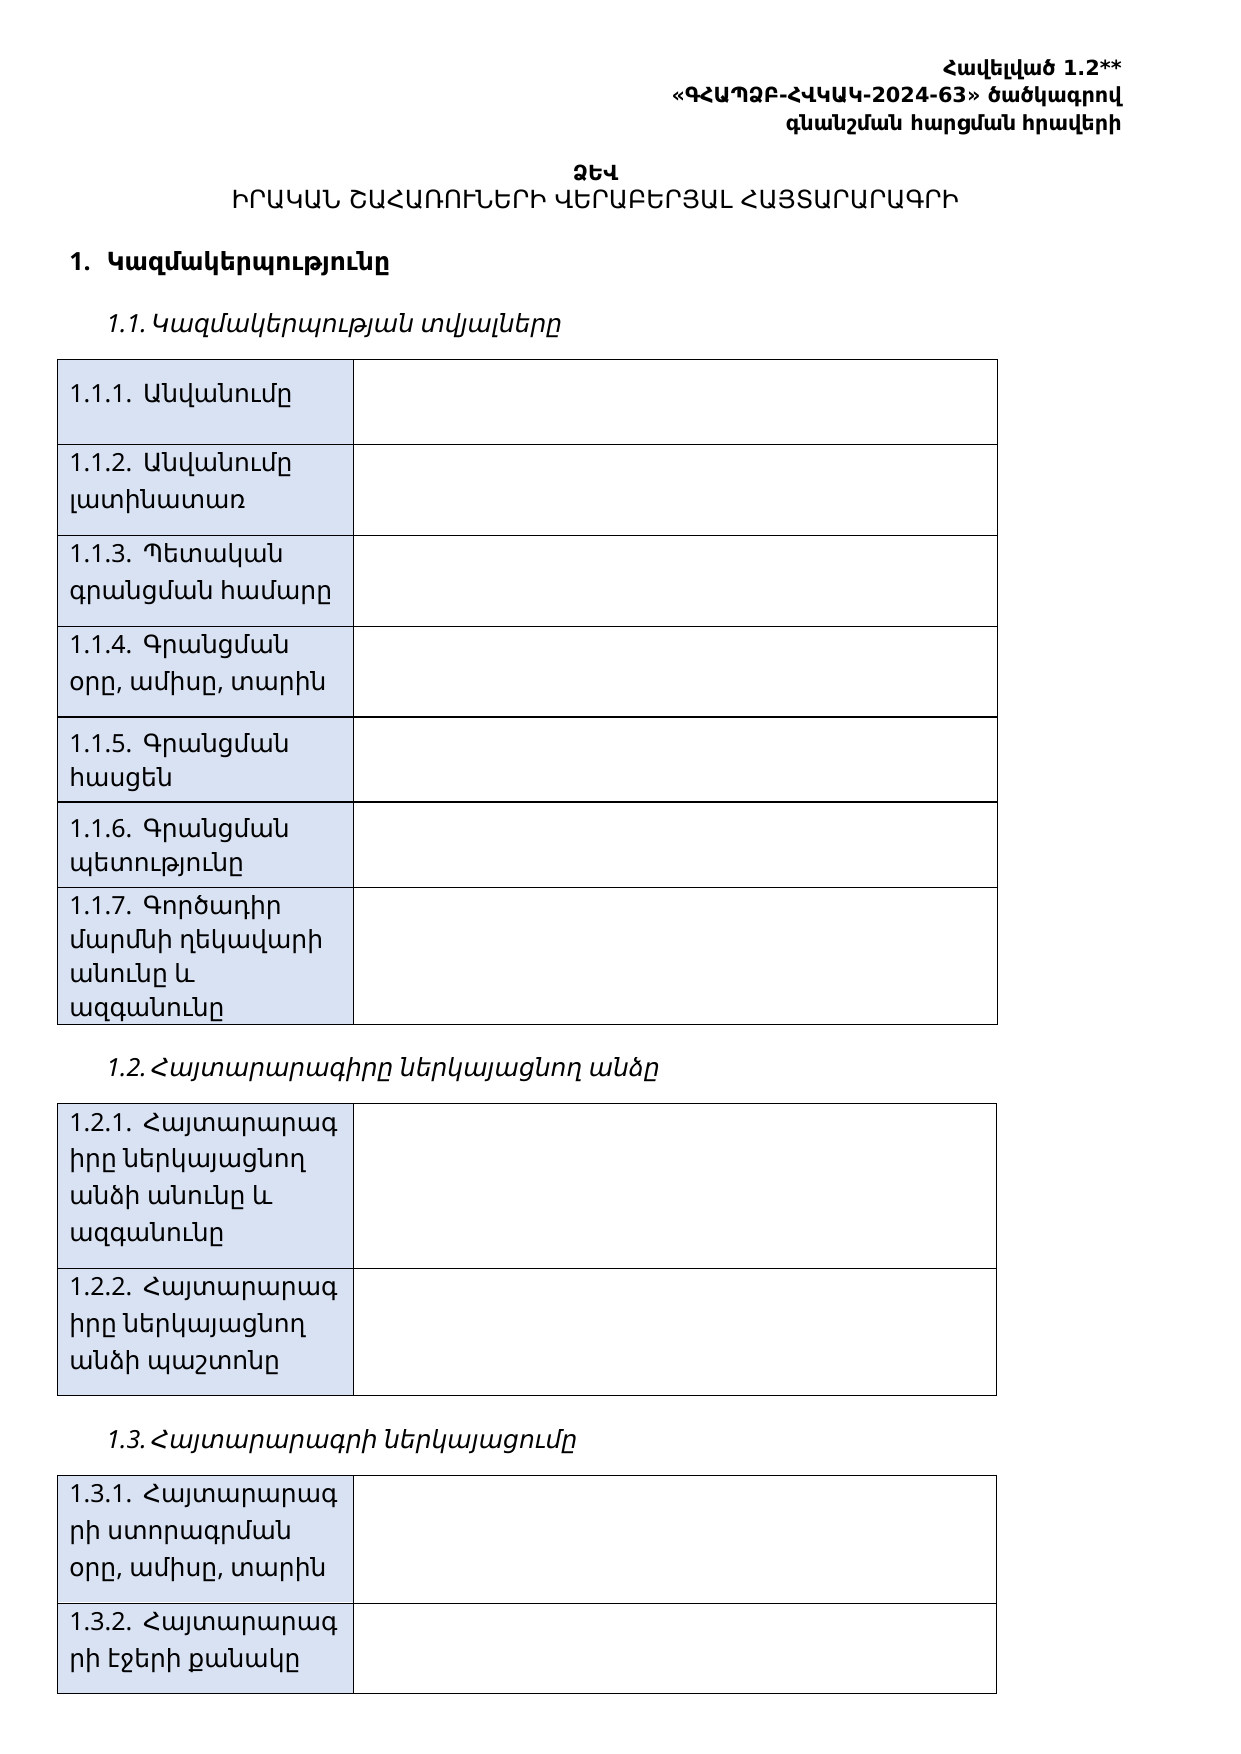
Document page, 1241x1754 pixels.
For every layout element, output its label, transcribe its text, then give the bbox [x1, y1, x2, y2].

text ԻՐԱԿԱՆ ՇԱՀԱՌՈՒՆԵՐԻ ՎԵՐԱԲԵՐՅԱԼ ՀԱՅՏԱՐԱՐԱԳՐԻ [69, 185, 1121, 214]
table_cell [354, 536, 997, 626]
table_header [354, 360, 997, 444]
table_header Անվանումը [58, 360, 353, 444]
table_cell Հայտարարագիրը ներկայացնող անձի պաշտոնը [58, 1269, 353, 1395]
list Հայտարարագիրը ներկայացնող անձը [106, 1050, 1121, 1084]
table_cell [354, 803, 997, 887]
table_cell Գրանցման օրը, ամիսը, տարին [58, 627, 353, 716]
table_cell Գործադիր մարմնի ղեկավարի անունը և ազգանունը [58, 888, 353, 1024]
table_header Հայտարարագիրը ներկայացնող անձի անունը և ազգանունը [58, 1104, 353, 1268]
table_cell Պետական գրանցման համարը [58, 536, 353, 626]
table_cell [354, 627, 997, 716]
table_cell Անվանումը լատինատառ [58, 445, 353, 535]
table_cell Հայտարարագրի էջերի քանակը [58, 1604, 353, 1693]
text գնանշման հարցման հրավերի [69, 108, 1121, 137]
table_header [354, 1104, 996, 1268]
table_header Հայտարարագրի ստորագրման օրը, ամիսը, տարին [58, 1476, 353, 1602]
text «ԳՀԱՊՁԲ-ՀՎԿԱԿ-2024-63» ծածկագրով [69, 80, 1121, 108]
subtitle Հավելված 1.2** [69, 56, 1121, 80]
table_cell [354, 1269, 996, 1395]
table_cell [354, 1604, 996, 1693]
table_cell [354, 888, 997, 1024]
text ՁԵՎ [69, 161, 1121, 185]
table_cell [354, 718, 997, 801]
list Կազմակերպությունը [69, 243, 1121, 278]
table_cell [354, 445, 997, 535]
table_cell Գրանցման հասցեն [58, 718, 353, 801]
table_header [354, 1476, 996, 1602]
list Կազմակերպության տվյալները [106, 305, 1121, 339]
table_cell Գրանցման պետությունը [58, 803, 353, 887]
list Հայտարարագրի ներկայացումը [106, 1421, 1121, 1455]
